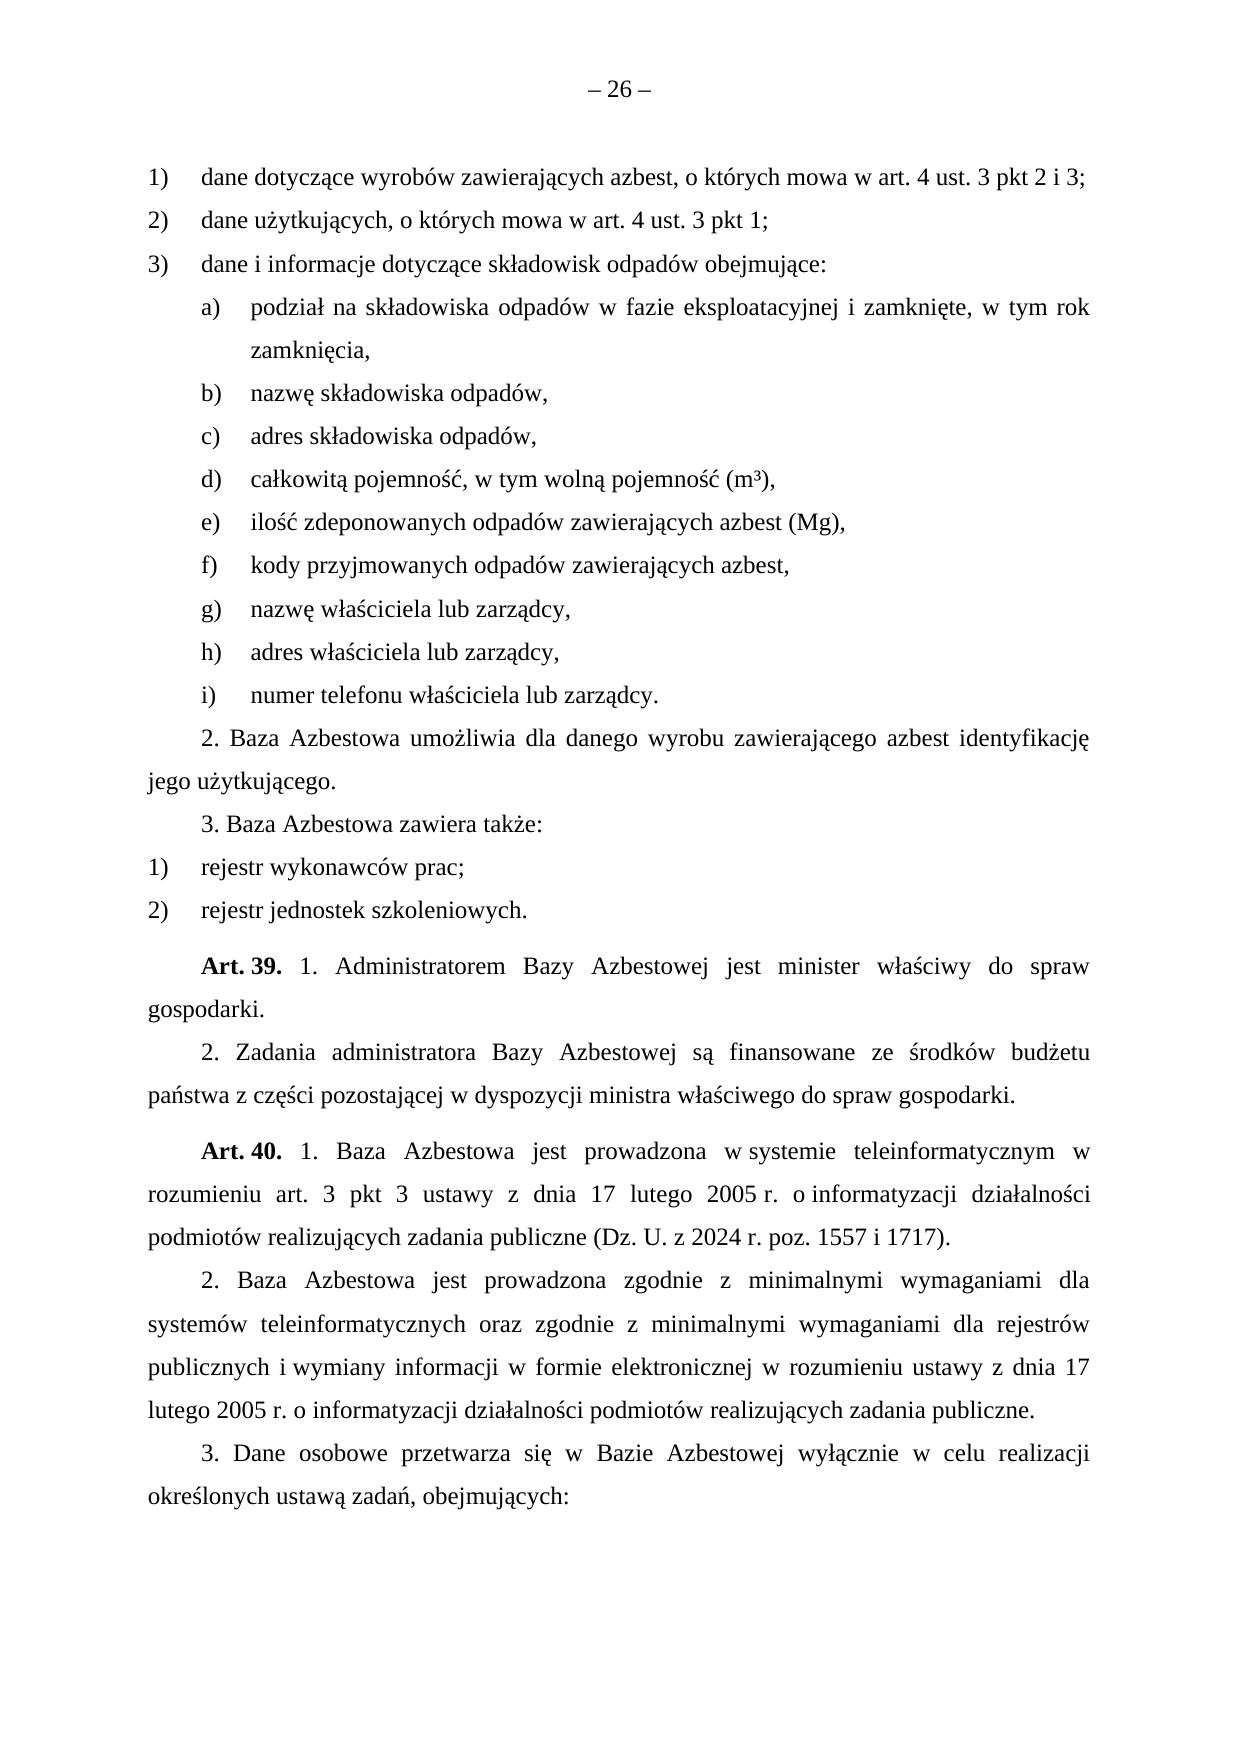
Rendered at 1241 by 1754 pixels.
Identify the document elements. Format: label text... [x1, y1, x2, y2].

text 3) dane i informacje dotyczące składowisk odpadów obejmujące: [148, 249, 1091, 277]
text f) kody przyjmowanych odpadów zawierających azbest, [201, 551, 1091, 579]
text 1) dane dotyczące wyrobów zawierających azbest, o których mowa w art. 4 ust. 3 pkt 2 i 3; [148, 162, 1091, 191]
text 1) rejestr wykonawców prac; [148, 852, 1091, 881]
text 2. Zadania administratora Bazy Azbestowej są finansowane ze środków budżetu państwa z części pozostającej w dyspozycji ministra właściwego do spraw gospodarki. [148, 1037, 1091, 1109]
text 2. Baza Azbestowa umożliwia dla danego wyrobu zawierającego azbest identyfikację jego użytkującego. [148, 723, 1091, 795]
text a) podział na składowiska odpadów w fazie eksploatacyjnej i zamknięte, w tym rok zamknięcia, [201, 292, 1091, 364]
text 2) dane użytkujących, o których mowa w art. 4 ust. 3 pkt 1; [148, 206, 1091, 234]
text g) nazwę właściciela lub zarządcy, [201, 594, 1091, 622]
text d) całkowitą pojemność, w tym wolną pojemność (m³), [201, 464, 1091, 493]
text 3. Dane osobowe przetwarza się w Bazie Azbestowej wyłącznie w celu realizacji określonych ustawą zadań, obejmujących: [148, 1438, 1091, 1510]
text i) numer telefonu właściciela lub zarządcy. [201, 680, 1091, 709]
text 3. Baza Azbestowa zawiera także: [148, 809, 1091, 838]
text Art. 39. 1. Administratorem Bazy Azbestowej jest minister właściwy do spraw gospodarki. [148, 951, 1091, 1023]
text 2. Baza Azbestowa jest prowadzona zgodnie z minimalnymi wymaganiami dla systemów teleinformatycznych oraz zgodnie z minimalnymi wymaganiami dla rejestrów publicznych i wymiany informacji w formie elektronicznej w rozumieniu ustawy z dnia 17 lutego 2005 r. o informatyzacji działalności podmiotów realizujących zadania publiczne. [148, 1266, 1091, 1424]
text h) adres właściciela lub zarządcy, [201, 637, 1091, 666]
text b) nazwę składowiska odpadów, [201, 378, 1091, 407]
text c) adres składowiska odpadów, [201, 421, 1091, 450]
text Art. 40. 1. Baza Azbestowa jest prowadzona w systemie teleinformatycznym w rozumieniu art. 3 pkt 3 ustawy z dnia 17 lutego 2005 r. o informatyzacji działalności podmiotów realizujących zadania publiczne (Dz. U. z 2024 r. poz. 1557 i 1717). [148, 1136, 1091, 1251]
text 2) rejestr jednostek szkoleniowych. [148, 896, 1091, 924]
text e) ilość zdeponowanych odpadów zawierających azbest (Mg), [201, 507, 1091, 536]
